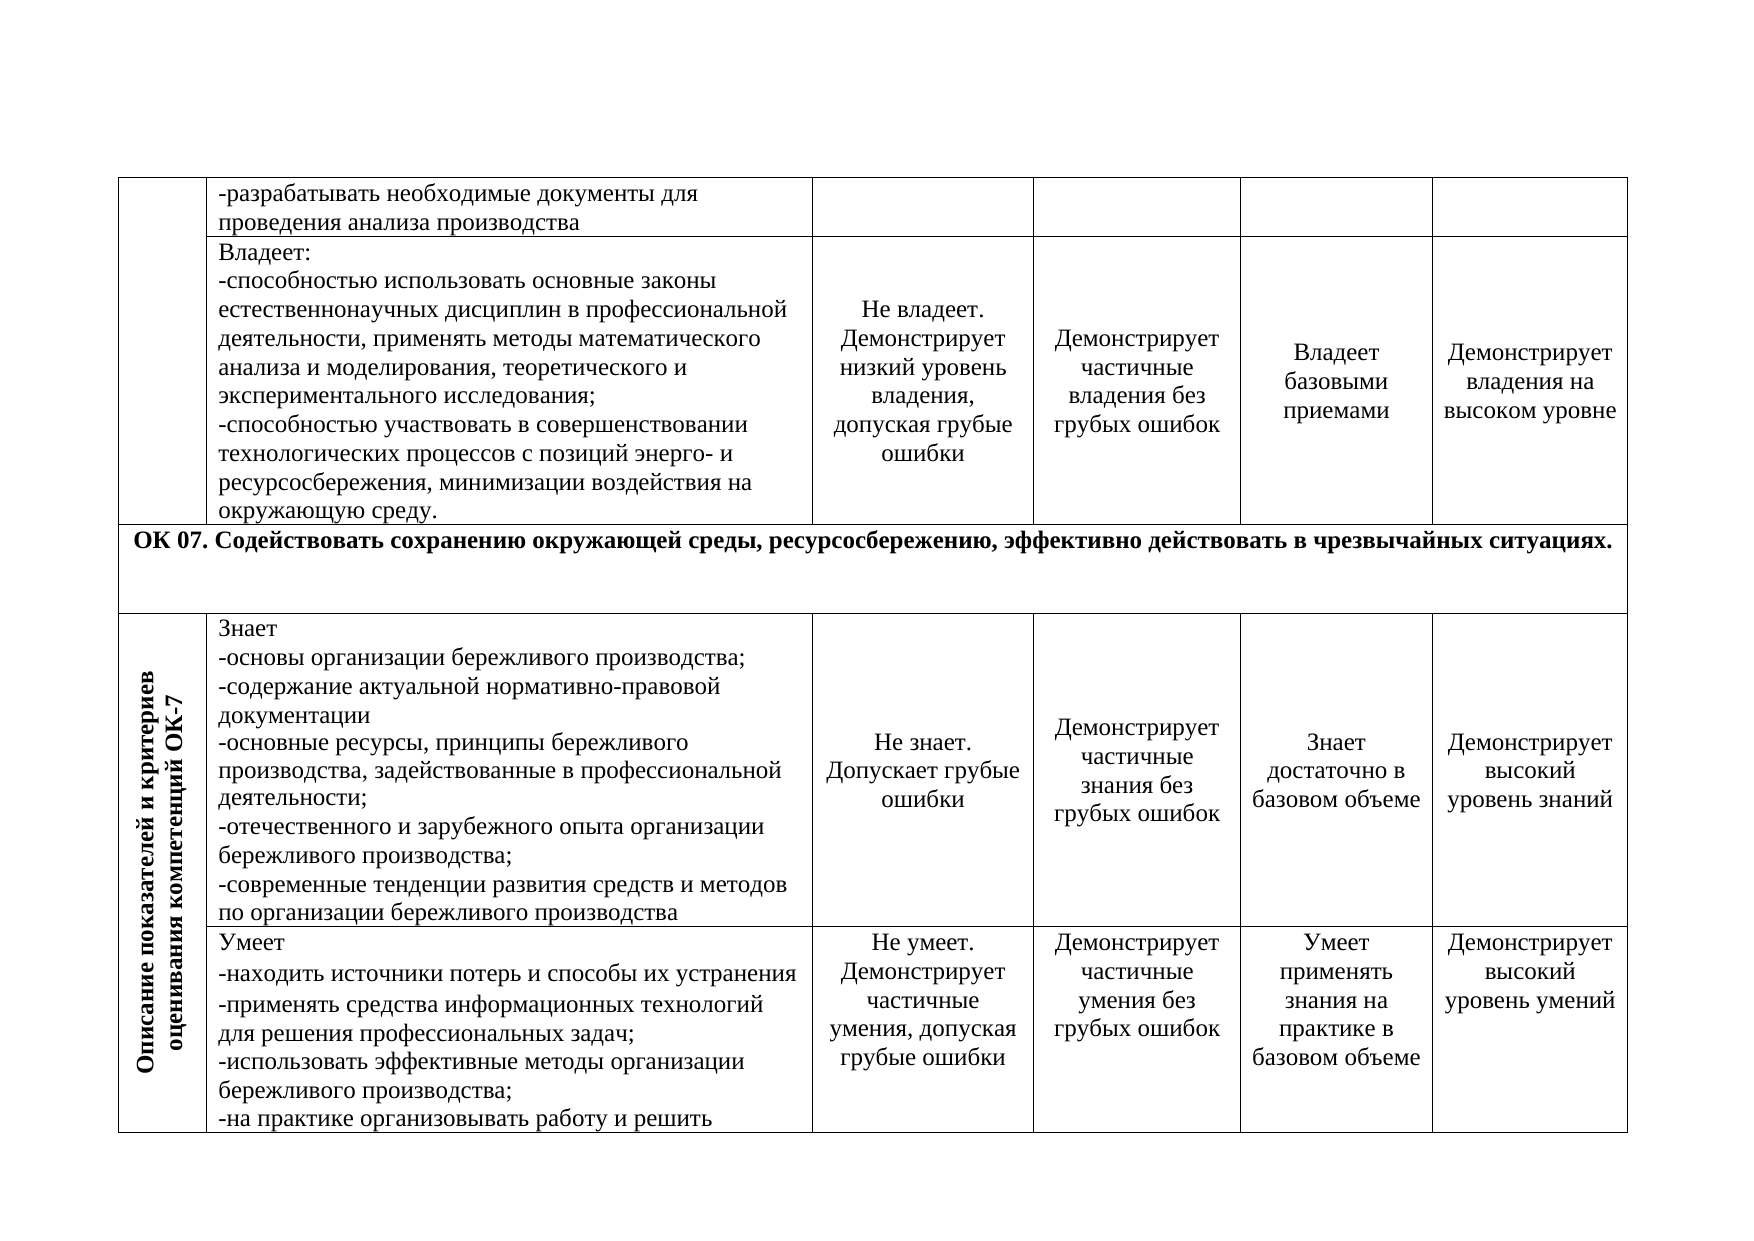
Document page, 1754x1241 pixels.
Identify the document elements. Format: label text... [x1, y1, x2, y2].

table_cell Владеет базовыми приемами [1241, 237, 1432, 524]
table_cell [1034, 927, 1240, 1132]
table_cell Владеет: -способностью использовать основные законы естественнонаучных дисциплин в профессиональной деятельности, применять методы математического анализа и моделирования, теоретического и экспериментального исследования; -способностью участвовать в совершенствовании технологических процессов с позиций энерго- и ресурсосбережения, минимизации воздействия на окружающую среду. [207, 237, 812, 524]
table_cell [1241, 178, 1432, 236]
table_cell Описание показателей и критериев оценивания компетенций ОК-7 [119, 614, 206, 1132]
table_cell Демонстрирует владения на высоком уровне [1433, 237, 1627, 524]
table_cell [1241, 927, 1432, 1132]
table_cell Не знает. Допускает грубые ошибки [813, 614, 1033, 926]
table_cell Не владеет. Демонстрирует низкий уровень владения, допуская грубые ошибки [813, 237, 1033, 524]
table_cell Демонстрирует частичные владения без грубых ошибок [1034, 237, 1240, 524]
table_cell Знает достаточно в базовом объеме [1241, 614, 1432, 926]
table_cell Демонстрирует частичные знания без грубых ошибок [1034, 614, 1240, 926]
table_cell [207, 178, 812, 236]
table_cell Демонстрирует высокий уровень знаний [1433, 614, 1627, 926]
table_cell Знает -основы организации бережливого производства; -содержание актуальной нормативно-правовой документации -основные ресурсы, принципы бережливого производства, задействованные в профессиональной деятельности; -отечественного и зарубежного опыта организации бережливого производства; -современные тенденции развития средств и методов по организации бережливого производства [207, 614, 812, 926]
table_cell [813, 178, 1033, 236]
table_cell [813, 927, 1033, 1132]
table_cell ОК 07. Содействовать сохранению окружающей среды, ресурсосбережению, эффективно действовать в чрезвычайных ситуациях. [119, 525, 1627, 612]
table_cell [1433, 927, 1627, 1132]
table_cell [1034, 178, 1240, 236]
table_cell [207, 927, 812, 1132]
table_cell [1433, 178, 1627, 236]
